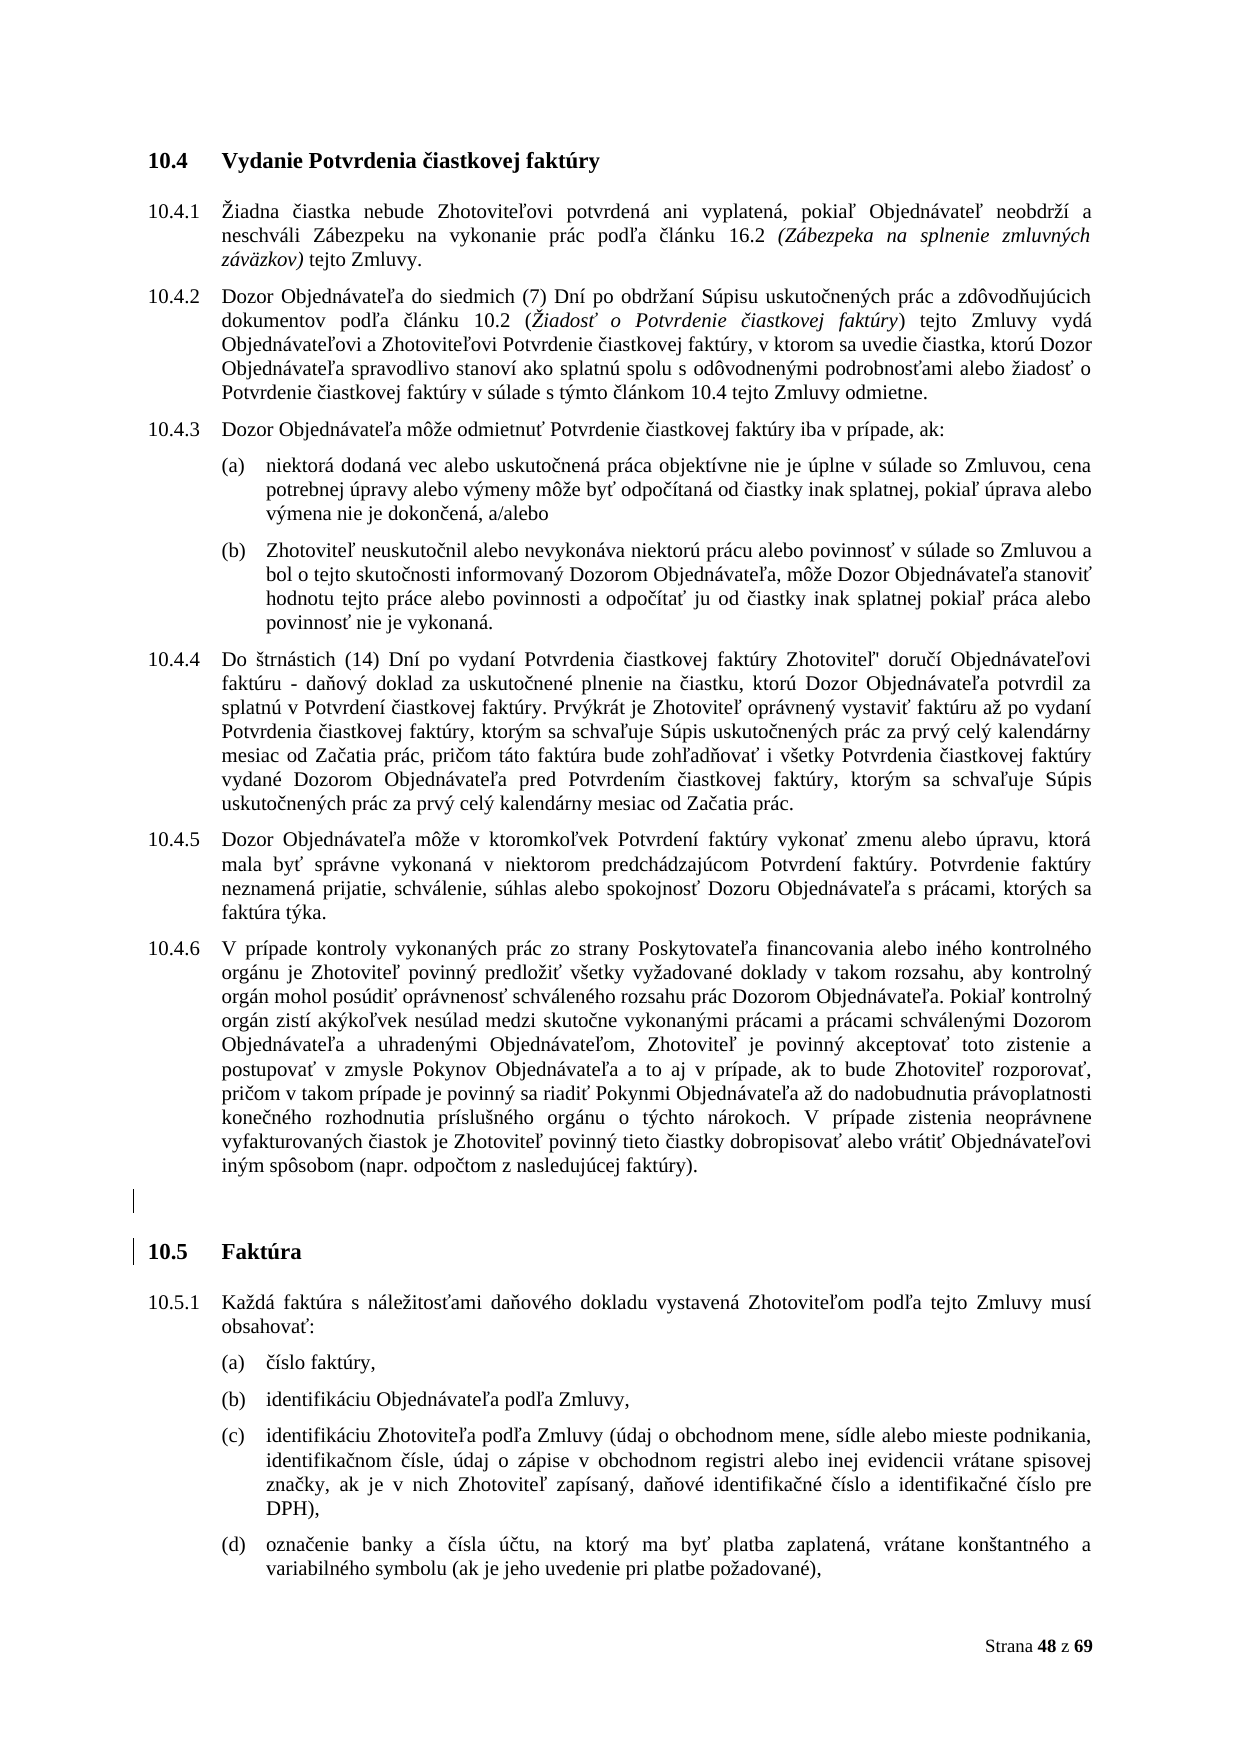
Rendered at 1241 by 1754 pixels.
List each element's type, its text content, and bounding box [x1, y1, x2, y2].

list označenie banky a čísla účtu, na ktorý ma byť platba zaplatená, vrátane konštantného a variabilného symbolu (ak je jeho uvedenie pri platbe požadované), [221, 1532, 1093, 1580]
list identifikáciu Zhotoviteľa podľa Zmluvy (údaj o obchodnom mene, sídle alebo mieste podnikania, identifikačnom čísle, údaj o zápise v obchodnom registri alebo inej evidencii vrátane spisovej značky, ak je v nich Zhotoviteľ zapísaný, daňové identifikačné číslo a identifikačné číslo pre DPH), [221, 1423, 1093, 1520]
list Žiadna čiastka nebude Zhotoviteľovi potvrdená ani vyplatená, pokiaľ Objednávateľ neobdrží a neschváli Zábezpeku na vykonanie prác podľa článku 16.2 (Zábezpeka na splnenie zmluvných záväzkov) tejto Zmluvy. [148, 199, 1093, 271]
list Dozor Objednávateľa môže v ktoromkoľvek Potvrdení faktúry vykonať zmenu alebo úpravu, ktorá mala byť správne vykonaná v niektorom predchádzajúcom Potvrdení faktúry. Potvrdenie faktúry neznamená prijatie, schválenie, súhlas alebo spokojnosť Dozoru Objednávateľa s prácami, ktorých sa faktúra týka. [148, 827, 1093, 924]
list Dozor Objednávateľa môže odmietnuť Potvrdenie čiastkovej faktúry iba v prípade, ak: [148, 416, 1093, 441]
list Vydanie Potvrdenia čiastkovej faktúry [148, 148, 1093, 174]
list niektorá dodaná vec alebo uskutočnená práca objektívne nie je úplne v súlade so Zmluvou, cena potrebnej úpravy alebo výmeny môže byť odpočítaná od čiastky inak splatnej, pokiaľ úprava alebo výmena nie je dokončená, a/alebo [221, 453, 1093, 525]
list Faktúra [148, 1238, 1093, 1265]
list Dozor Objednávateľa do siedmich (7) Dní po obdržaní Súpisu uskutočnených prác a zdôvodňujúcich dokumentov podľa článku 10.2 (Žiadosť o Potvrdenie čiastkovej faktúry) tejto Zmluvy vydá Objednávateľovi a Zhotoviteľovi Potvrdenie čiastkovej faktúry, v ktorom sa uvedie čiastka, ktorú Dozor Objednávateľa spravodlivo stanoví ako splatnú spolu s odôvodnenými podrobnosťami alebo žiadosť o Potvrdenie čiastkovej faktúry v súlade s týmto článkom 10.4 tejto Zmluvy odmietne. [148, 284, 1093, 404]
list V prípade kontroly vykonaných prác zo strany Poskytovateľa financovania alebo iného kontrolného orgánu je Zhotoviteľ povinný predložiť všetky vyžadované doklady v takom rozsahu, aby kontrolný orgán mohol posúdiť oprávnenosť schváleného rozsahu prác Dozorom Objednávateľa. Pokiaľ kontrolný orgán zistí akýkoľvek nesúlad medzi skutočne vykonanými prácami a prácami schválenými Dozorom Objednávateľa a uhradenými Objednávateľom, Zhotoviteľ je povinný akceptovať toto zistenie a postupovať v zmysle Pokynov Objednávateľa a to aj v prípade, ak to bude Zhotoviteľ rozporovať, pričom v takom prípade je povinný sa riadiť Pokynmi Objednávateľa až do nadobudnutia právoplatnosti konečného rozhodnutia príslušného orgánu o týchto nárokoch. V prípade zistenia neoprávnene vyfakturovaných čiastok je Zhotoviteľ povinný tieto čiastky dobropisovať alebo vrátiť Objednávateľovi iným spôsobom (napr. odpočtom z nasledujúcej faktúry). [148, 936, 1093, 1177]
list Do štrnástich (14) Dní po vydaní Potvrdenia čiastkovej faktúry Zhotoviteľ' doručí Objednávateľovi faktúru - daňový doklad za uskutočnené plnenie na čiastku, ktorú Dozor Objednávateľa potvrdil za splatnú v Potvrdení čiastkovej faktúry. Prvýkrát je Zhotoviteľ oprávnený vystaviť faktúru až po vydaní Potvrdenia čiastkovej faktúry, ktorým sa schvaľuje Súpis uskutočnených prác za prvý celý kalendárny mesiac od Začatia prác, pričom táto faktúra bude zohľadňovať i všetky Potvrdenia čiastkovej faktúry vydané Dozorom Objednávateľa pred Potvrdením čiastkovej faktúry, ktorým sa schvaľuje Súpis uskutočnených prác za prvý celý kalendárny mesiac od Začatia prác. [148, 646, 1093, 815]
list identifikáciu Objednávateľa podľa Zmluvy, [221, 1387, 1093, 1411]
list číslo faktúry, [221, 1350, 1093, 1374]
list Zhotoviteľ neuskutočnil alebo nevykonáva niektorú prácu alebo povinnosť v súlade so Zmluvou a bol o tejto skutočnosti informovaný Dozorom Objednávateľa, môže Dozor Objednávateľa stanoviť hodnotu tejto práce alebo povinnosti a odpočítať ju od čiastky inak splatnej pokiaľ práca alebo povinnosť nie je vykonaná. [221, 538, 1093, 634]
list Každá faktúra s náležitosťami daňového dokladu vystavená Zhotoviteľom podľa tejto Zmluvy musí obsahovať: [148, 1290, 1093, 1338]
